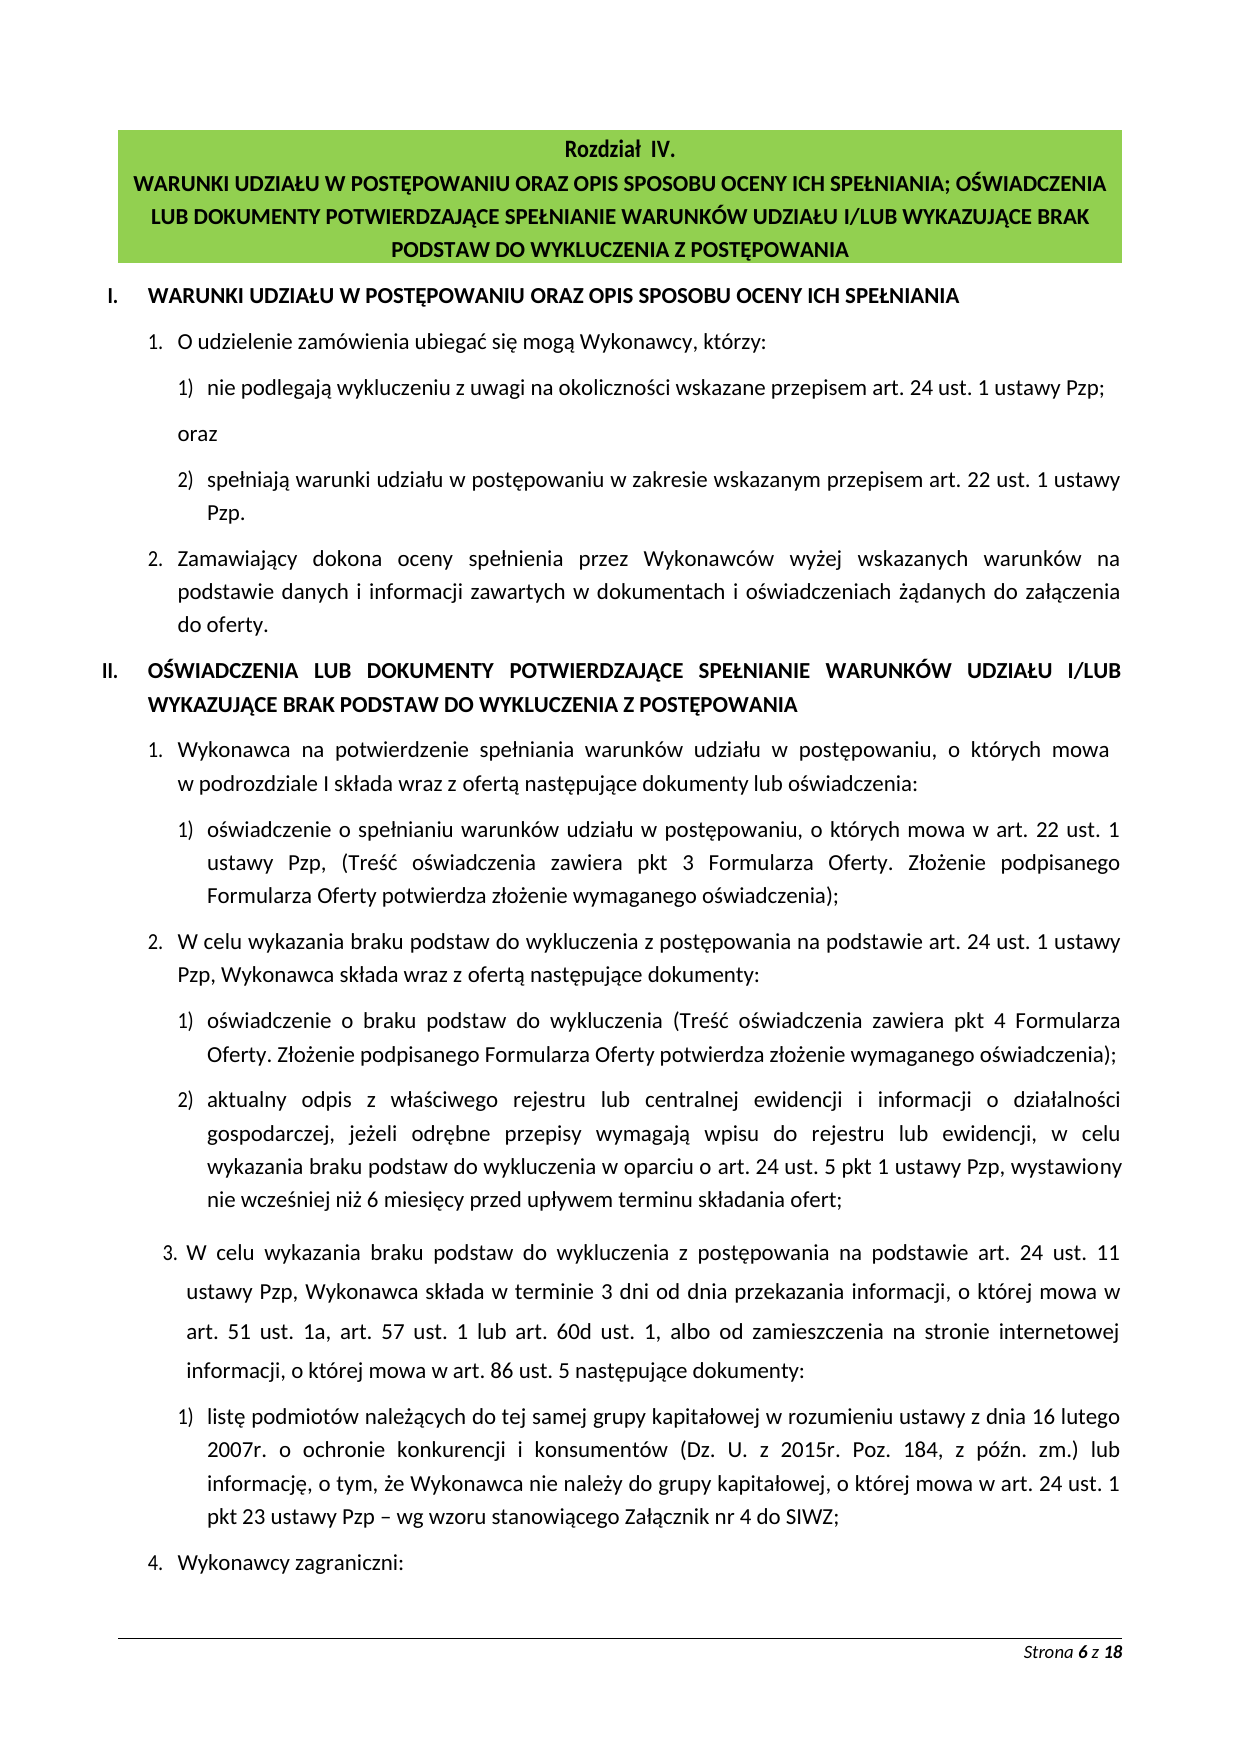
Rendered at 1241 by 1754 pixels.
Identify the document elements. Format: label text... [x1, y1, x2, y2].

list W celu wykazania braku podstaw do wykluczenia z postępowania na podstawie art. 24 ust. 1 ustawy Pzp, Wykonawca składa wraz z ofertą następujące dokumenty: [148, 922, 1122, 988]
subtitle Oświadczenia lub dokumenty potwierdzające spełnianie warunków udziału i/lub wykazujące brak podstaw do wykluczenia z postępowania [118, 651, 1122, 718]
list Zamawiający dokona oceny spełnienia przez Wykonawców wyżej wskazanych warunków na podstawie danych i informacji zawartych w dokumentach i oświadczeniach żądanych do załączenia do oferty. [148, 538, 1122, 638]
list O udzielenie zamówienia ubiegać się mogą Wykonawcy, którzy: [148, 322, 1122, 355]
list aktualny odpis z właściwego rejestru lub centralnej ewidencji i informacji o działalności gospodarczej, jeżeli odrębne przepisy wymagają wpisu do rejestru lub ewidencji, w celu wykazania braku podstaw do wykluczenia w oparciu o art. 24 ust. 5 pkt 1 ustawy Pzp, wystawiony nie wcześniej niż 6 miesięcy przed upływem terminu składania ofert; [177, 1080, 1122, 1213]
subtitle Warunki udziału w postępowaniu oraz opis sposobu oceny ich spełniania [118, 276, 1122, 309]
list oświadczenie o spełnianiu warunków udziału w postępowaniu, o których mowa w art. 22 ust. 1 ustawy Pzp, (Treść oświadczenia zawiera pkt 3 Formularza Oferty. Złożenie podpisanego Formularza Oferty potwierdza złożenie wymaganego oświadczenia); [177, 809, 1122, 909]
list spełniają warunki udziału w postępowaniu w zakresie wskazanym przepisem art. 22 ust. 1 ustawy Pzp. [177, 459, 1122, 526]
list oraz [177, 413, 1122, 447]
list listę podmiotów należących do tej samej grupy kapitałowej w rozumieniu ustawy z dnia 16 lutego 2007r. o ochronie konkurencji i konsumentów (Dz. U. z 2015r. Poz. 184, z późn. zm.) lub informację, o tym, że Wykonawca nie należy do grupy kapitałowej, o której mowa w art. 24 ust. 1 pkt 23 ustawy Pzp – wg wzoru stanowiącego Załącznik nr 4 do SIWZ; [177, 1397, 1122, 1530]
list Wykonawca na potwierdzenie spełniania warunków udziału w postępowaniu, o których mowa w podrozdziale I składa wraz z ofertą następujące dokumenty lub oświadczenia: [148, 730, 1122, 797]
list nie podlegają wykluczeniu z uwagi na okoliczności wskazane przepisem art. 24 ust. 1 ustawy Pzp; [177, 368, 1122, 401]
list W celu wykazania braku podstaw do wykluczenia z postępowania na podstawie art. 24 ust. 11 ustawy Pzp, Wykonawca składa w terminie 3 dni od dnia przekazania informacji, o której mowa w art. 51 ust. 1a, art. 57 ust. 1 lub art. 60d ust. 1, albo od zamieszczenia na stronie internetowej informacji, o której mowa w art. 86 ust. 5 następujące dokumenty: [162, 1226, 1122, 1384]
list oświadczenie o braku podstaw do wykluczenia (Treść oświadczenia zawiera pkt 4 Formularza Oferty. Złożenie podpisanego Formularza Oferty potwierdza złożenie wymaganego oświadczenia); [177, 1001, 1122, 1068]
list Wykonawcy zagraniczni: [148, 1543, 1122, 1576]
subtitle WARUNKI UDZIAŁU W POSTĘPOWANIU ORAZ OPIS SPOSOBU OCENY ICH SPEŁNIANIA; OŚWIADCZENIA LUB DOKUMENTY POTWIERDZAJĄCE SPEŁNIANIE WARUNKÓW UDZIAŁU I/LUB WYKAZUJĄCE BRAK PODSTAW DO WYKLUCZENIA Z POSTĘPOWANIA [118, 130, 1122, 263]
